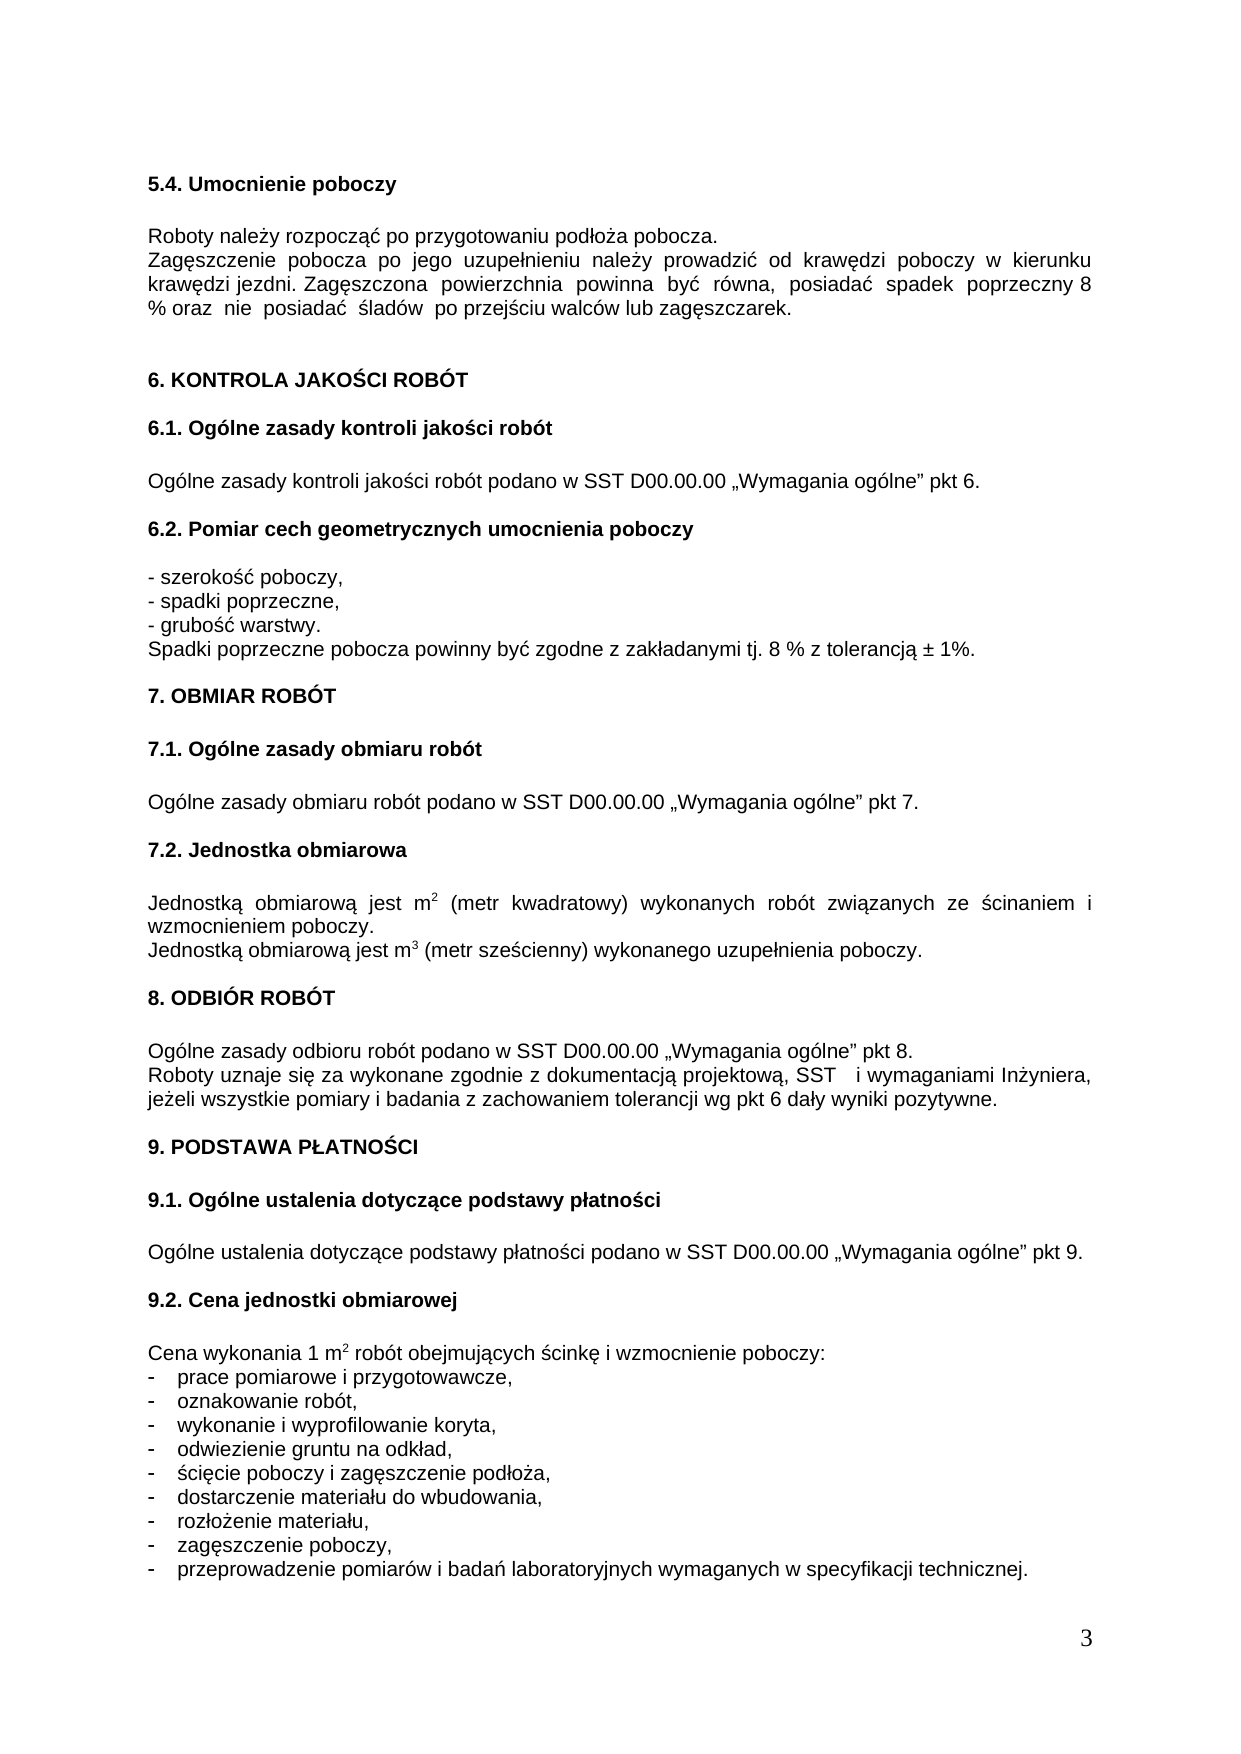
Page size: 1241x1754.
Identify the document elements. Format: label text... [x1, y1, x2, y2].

text 5.4. Umocnienie poboczy [148, 172, 1093, 196]
subtitle 9.1. Ogólne ustalenia dotyczące podstawy płatności [148, 1187, 1093, 1211]
text Ogólne ustalenia dotyczące podstawy płatności podano w SST D00.00.00 „Wymagania ogólne” pkt 9. [148, 1240, 1093, 1264]
list wykonanie i wyprofilowanie koryta, [148, 1413, 1093, 1437]
subtitle 7.2. Jednostka obmiarowa [148, 838, 1093, 862]
subtitle 7.1. Ogólne zasady obmiaru robót [148, 737, 1093, 761]
list rozłożenie materiału, [148, 1509, 1093, 1533]
list przeprowadzenie pomiarów i badań laboratoryjnych wymaganych w specyfikacji technicznej. [148, 1557, 1093, 1581]
text 6. KONTROLA JAKOŚCI ROBÓT [148, 368, 1093, 392]
text Roboty uznaje się za wykonane zgodnie z dokumentacją projektową, SST i wymaganiami Inżyniera, jeżeli wszystkie pomiary i badania z zachowaniem tolerancji wg pkt 6 dały wyniki pozytywne. [148, 1063, 1093, 1111]
list zagęszczenie poboczy, [148, 1533, 1093, 1557]
text - spadki poprzeczne, [148, 588, 1093, 612]
subtitle 7. OBMIAR ROBÓT [148, 684, 1093, 708]
text Zagęszczenie pobocza po jego uzupełnieniu należy prowadzić od krawędzi poboczy w kierunku krawędzi jezdni. Zagęszczona powierzchnia powinna być równa, posiadać spadek poprzeczny 8 % oraz nie posiadać śladów po przejściu walców lub zagęszczarek. [148, 248, 1093, 320]
text Spadki poprzeczne pobocza powinny być zgodne z zakładanymi tj. 8 % z tolerancją ± 1%. [148, 636, 1093, 660]
subtitle 9.2. Cena jednostki obmiarowej [148, 1288, 1093, 1312]
list dostarczenie materiału do wbudowania, [148, 1485, 1093, 1509]
text - szerokość poboczy, [148, 564, 1093, 588]
list oznakowanie robót, [148, 1389, 1093, 1413]
list prace pomiarowe i przygotowawcze, [148, 1365, 1093, 1389]
subtitle 6.1. Ogólne zasady kontroli jakości robót [148, 416, 1093, 440]
text Jednostką obmiarową jest m3 (metr sześcienny) wykonanego uzupełnienia poboczy. [148, 938, 1093, 962]
list odwiezienie gruntu na odkład, [148, 1437, 1093, 1461]
text - grubość warstwy. [148, 612, 1093, 636]
text Roboty należy rozpocząć po przygotowaniu podłoża pobocza. [148, 224, 1093, 248]
text Cena wykonania 1 m2 robót obejmujących ścinkę i wzmocnienie poboczy: [148, 1341, 1093, 1365]
text Ogólne zasady obmiaru robót podano w SST D00.00.00 „Wymagania ogólne” pkt 7. [148, 790, 1093, 814]
text Jednostką obmiarową jest m2 (metr kwadratowy) wykonanych robót związanych ze ścinaniem i wzmocnieniem poboczy. [148, 890, 1093, 938]
subtitle 8. ODBIÓR ROBÓT [148, 986, 1093, 1010]
text 6.2. Pomiar cech geometrycznych umocnienia poboczy [148, 517, 1093, 541]
list ścięcie poboczy i zagęszczenie podłoża, [148, 1461, 1093, 1485]
subtitle 9. PODSTAWA PŁATNOŚCI [148, 1135, 1093, 1159]
text Ogólne zasady odbioru robót podano w SST D00.00.00 „Wymagania ogólne” pkt 8. [148, 1039, 1093, 1063]
text Ogólne zasady kontroli jakości robót podano w SST D00.00.00 „Wymagania ogólne” pkt 6. [148, 469, 1093, 493]
